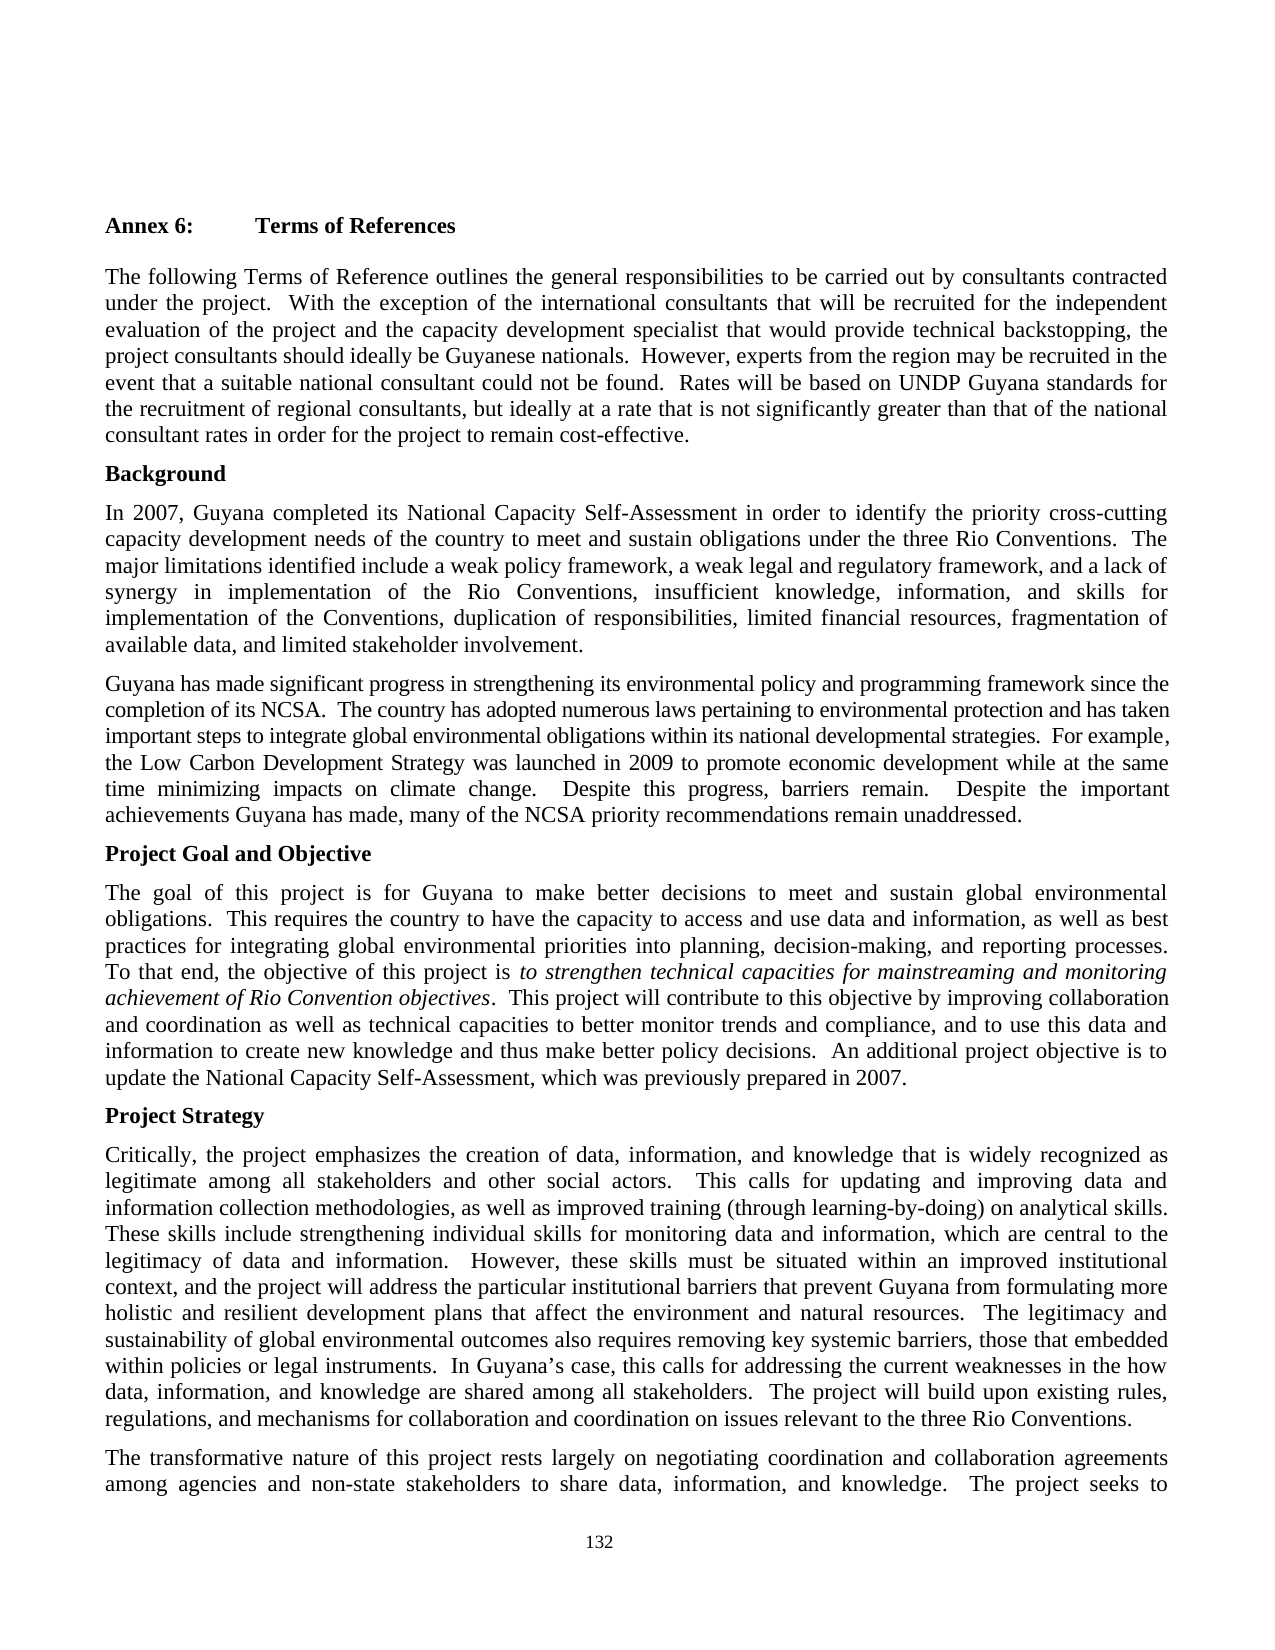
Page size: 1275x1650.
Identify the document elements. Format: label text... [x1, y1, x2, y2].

text The following Terms of Reference outlines the general responsibilities to be carried out by consultants contracted under the project. With the exception of the international consultants that will be recruited for the independent evaluation of the project and the capacity development specialist that would provide technical backstopping, the project consultants should ideally be Guyanese nationals. However, experts from the region may be recruited in the event that a suitable national consultant could not be found. Rates will be based on UNDP Guyana standards for the recruitment of regional consultants, but ideally at a rate that is not significantly greater than that of the national consultant rates in order for the project to remain cost-effective. [105, 263, 1170, 448]
text In 2007, Guyana completed its National Capacity Self-Assessment in order to identify the priority cross-cutting capacity development needs of the country to meet and sustain obligations under the three Rio Conventions. The major limitations identified include a weak policy framework, a weak legal and regulatory framework, and a lack of synergy in implementation of the Rio Conventions, insufficient knowledge, information, and skills for implementation of the Conventions, duplication of responsibilities, limited financial resources, fragmentation of available data, and limited stakeholder involvement. [105, 499, 1170, 657]
text Project Strategy [105, 1102, 1170, 1129]
text Project Goal and Objective [105, 840, 1170, 867]
text Background [105, 460, 1170, 486]
subtitle Annex 6: Terms of References [105, 212, 1170, 238]
text Guyana has made significant progress in strengthening its environmental policy and programming framework since the completion of its NCSA. The country has adopted numerous laws pertaining to environmental protection and has taken important steps to integrate global environmental obligations within its national developmental strategies. For example, the Low Carbon Development Strategy was launched in 2009 to promote economic development while at the same time minimizing impacts on climate change. Despite this progress, barriers remain. Despite the important achievements Guyana has made, many of the NCSA priority recommendations remain unaddressed. [105, 669, 1170, 828]
list The goal of this project is for Guyana to make better decisions to meet and sustain global environmental obligations. This requires the country to have the capacity to access and use data and information, as well as best practices for integrating global environmental priorities into planning, decision-making, and reporting processes. To that end, the objective of this project is to strengthen technical capacities for mainstreaming and monitoring achievement of Rio Convention objectives. This project will contribute to this objective by improving collaboration and coordination as well as technical capacities to better monitor trends and compliance, and to use this data and information to create new knowledge and thus make better policy decisions. An additional project objective is to update the National Capacity Self-Assessment, which was previously prepared in 2007. [105, 879, 1170, 1090]
text Critically, the project emphasizes the creation of data, information, and knowledge that is widely recognized as legitimate among all stakeholders and other social actors. This calls for updating and improving data and information collection methodologies, as well as improved training (through learning-by-doing) on analytical skills. These skills include strengthening individual skills for monitoring data and information, which are central to the legitimacy of data and information. However, these skills must be situated within an improved institutional context, and the project will address the particular institutional barriers that prevent Guyana from formulating more holistic and resilient development plans that affect the environment and natural resources. The legitimacy and sustainability of global environmental outcomes also requires removing key systemic barriers, those that embedded within policies or legal instruments. In Guyana’s case, this calls for addressing the current weaknesses in the how data, information, and knowledge are shared among all stakeholders. The project will build upon existing rules, regulations, and mechanisms for collaboration and coordination on issues relevant to the three Rio Conventions. [105, 1141, 1170, 1431]
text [105, 1444, 1170, 1496]
